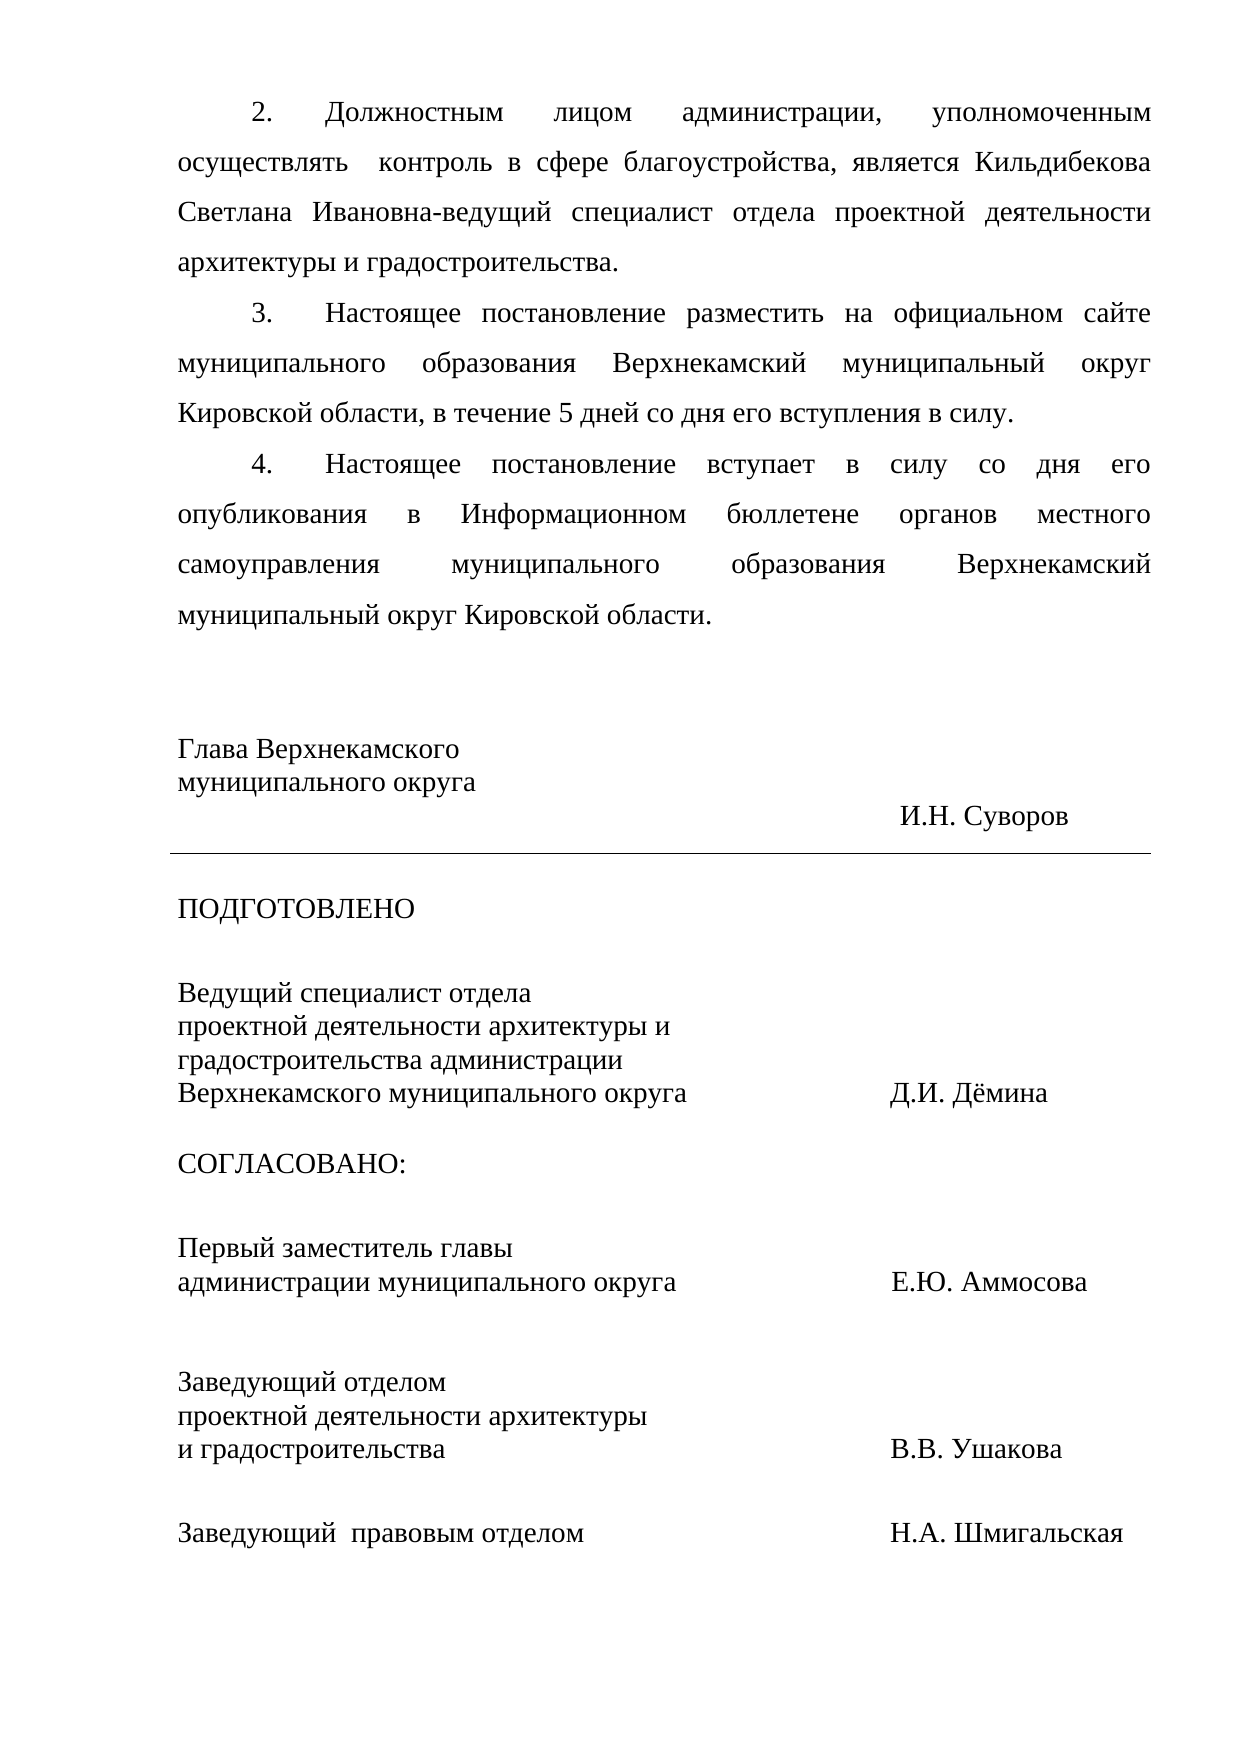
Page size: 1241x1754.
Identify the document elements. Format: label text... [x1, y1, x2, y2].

text Верхнекамского муниципального округа Д.И. Дёмина [177, 1076, 1152, 1109]
list Настоящее постановление разместить на официальном сайте муниципального образования Верхнекамский муниципальный округ Кировской области, в течение 5 дней со дня его вступления в силу. [177, 295, 1152, 429]
text Первый заместитель главы [177, 1230, 1152, 1264]
text проектной деятельности архитектуры и [177, 1008, 1152, 1042]
text администрации муниципального округа Е.Ю. Аммосова [177, 1264, 1152, 1297]
text ПОДГОТОВЛЕНО [177, 891, 1152, 925]
text Заведующий отделом [177, 1364, 1152, 1398]
text проектной деятельности архитектуры [177, 1398, 1152, 1431]
table_header Глава Верхнекамского муниципального округа [170, 698, 870, 852]
text и градостроительства В.В. Ушакова [177, 1431, 1152, 1465]
text градостроительства администрации [177, 1042, 1152, 1076]
list Должностным лицом администрации, уполномоченным осуществлять контроль в сфере благоустройства, является Кильдибекова Светлана Ивановна-ведущий специалист отдела проектной деятельности архитектуры и градостроительства. [177, 94, 1152, 278]
table_header И.Н. Суворов [870, 698, 1151, 852]
text Ведущий специалист отдела [177, 975, 1152, 1008]
text Заведующий правовым отделом Н.А. Шмигальская [177, 1515, 1152, 1548]
text СОГЛАСОВАНО: [177, 1147, 1152, 1180]
text 4. Настоящее постановление вступает в силу со дня его опубликования в Информационном бюллетене органов местного самоуправления муниципального образования Верхнекамский муниципальный округ Кировской области. [177, 446, 1152, 630]
